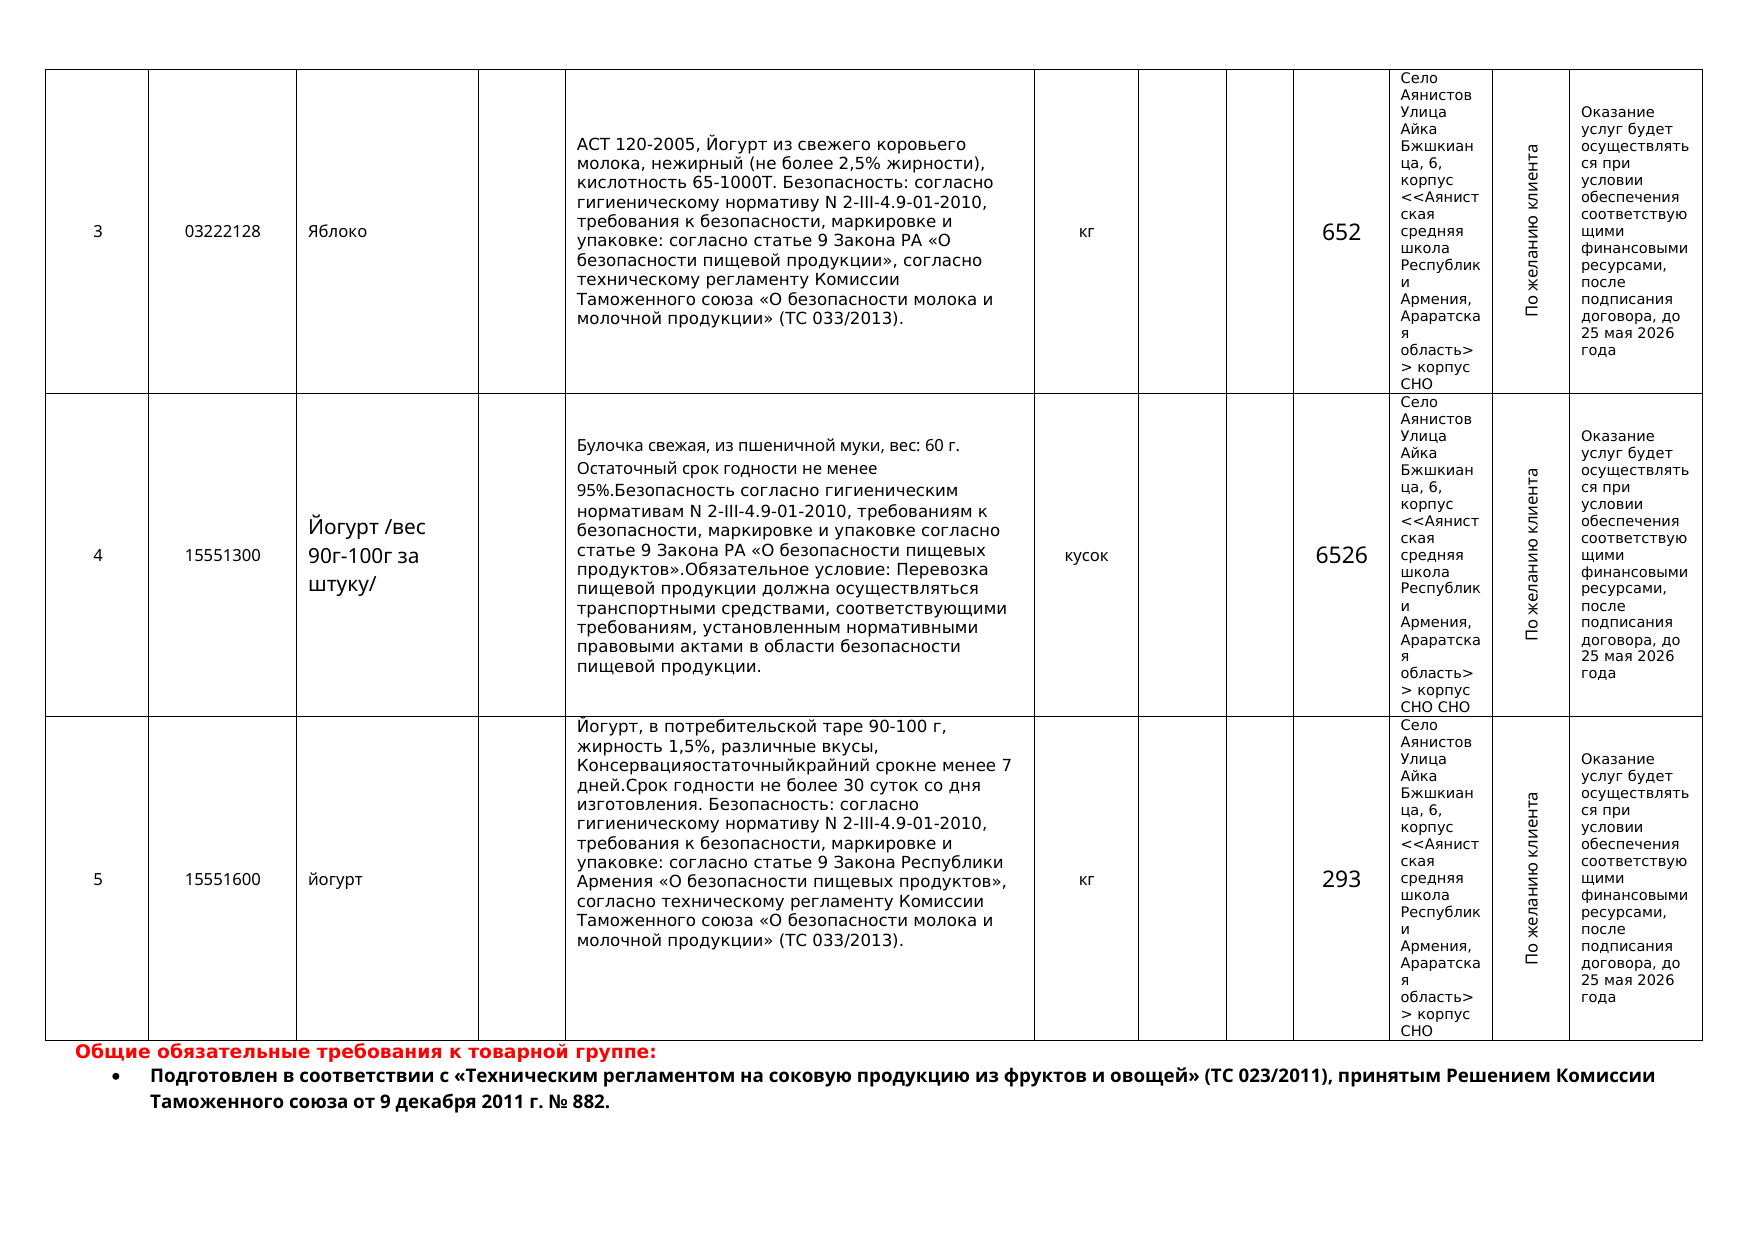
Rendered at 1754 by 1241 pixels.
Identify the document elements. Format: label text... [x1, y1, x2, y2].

table_cell кг [1035, 717, 1138, 1040]
table_cell По желанию клиента [1493, 70, 1569, 393]
table_cell [1139, 717, 1226, 1040]
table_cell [1390, 70, 1492, 393]
list Подготовлен в соответствии с «Техническим регламентом на соковую продукцию из фруктов и овощей» (ТС 023/2011), принятым Решением Комиссии Таможенного союза от 9 декабря 2011 г. № 882. [112, 1063, 1698, 1114]
table_cell кг [1035, 70, 1138, 393]
table_cell 652 [1294, 70, 1389, 393]
table_cell По желанию клиента [1493, 394, 1569, 716]
table_cell АСТ 120-2005, Йогурт из свежего коровьего молока, нежирный (не более 2,5% жирности), кислотность 65-1000Т. Безопасность: согласно гигиеническому нормативу N 2-III-4.9-01-2010, требования к безопасности, маркировке и упаковке: согласно статье 9 Закона РА «О безопасности пищевой продукции», согласно техническому регламенту Комиссии Таможенного союза «О безопасности молока и молочной продукции» (ТС 033/2013). [566, 70, 1034, 393]
table_cell 6526 [1294, 394, 1389, 716]
table_cell [479, 70, 565, 393]
table_cell 15551300 [149, 394, 296, 716]
table_cell [479, 717, 565, 1040]
table_cell 5 [46, 717, 148, 1040]
table_cell 03222128 [149, 70, 296, 393]
table_cell Йогурт, в потребительской таре 90-100 г, жирность 1,5%, различные вкусы, Консервацияостаточныйкрайний срокне менее 7 дней.Срок годности не более 30 суток со дня изготовления. Безопасность: согласно гигиеническому нормативу N 2-III-4.9-01-2010, требования к безопасности, маркировке и упаковке: согласно статье 9 Закона Республики Армения «О безопасности пищевых продуктов», согласно техническому регламенту Комиссии Таможенного союза «О безопасности молока и молочной продукции» (ТС 033/2013). [566, 717, 1034, 1040]
table_cell 293 [1294, 717, 1389, 1040]
table_cell Оказание услуг будет осуществляться при условии обеспечения соответствующими финансовыми ресурсами, после подписания договора, до 25 мая 2026 года [1570, 394, 1702, 716]
table_cell По желанию клиента [1493, 717, 1569, 1040]
table_cell [1139, 70, 1226, 393]
table_cell 15551600 [149, 717, 296, 1040]
table_cell 4 [46, 394, 148, 716]
table_cell Село Аянистов Улица Айка Бжшкианца, 6, корпус <<Аянистская средняя школа Республики Армения, Араратская область>> корпус СНО [1390, 717, 1492, 1040]
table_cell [1570, 70, 1702, 393]
table_cell Яблоко [297, 70, 478, 393]
table_cell Йогурт /вес 90г-100г за штуку/ [297, 394, 478, 716]
table_cell [1227, 70, 1293, 393]
table_cell кусок [1035, 394, 1138, 716]
text Общие обязательные требования к товарной группе: [75, 1041, 1698, 1063]
table_cell [1139, 394, 1226, 716]
table_cell [1227, 394, 1293, 716]
table_cell йогурт [297, 717, 478, 1040]
table_cell [479, 394, 565, 716]
table_cell [1227, 717, 1293, 1040]
table_cell Булочка свежая, из пшеничной муки, вес: 60 г. Остаточный срок годности не менее 95%.Безопасность согласно гигиеническим нормативам N 2-III-4.9-01-2010, требованиям к безопасности, маркировке и упаковке согласно статье 9 Закона РА «О безопасности пищевых продуктов».Обязательное условие: Перевозка пищевой продукции должна осуществляться транспортными средствами, соответствующими требованиям, установленным нормативными правовыми актами в области безопасности пищевой продукции. [566, 394, 1034, 716]
table_cell Село Аянистов Улица Айка Бжшкианца, 6, корпус <<Аянистская средняя школа Республики Армения, Араратская область>> корпус СНО СНО [1390, 394, 1492, 716]
table_cell Оказание услуг будет осуществляться при условии обеспечения соответствующими финансовыми ресурсами, после подписания договора, до 25 мая 2026 года [1570, 717, 1702, 1040]
table_cell 3 [46, 70, 148, 393]
